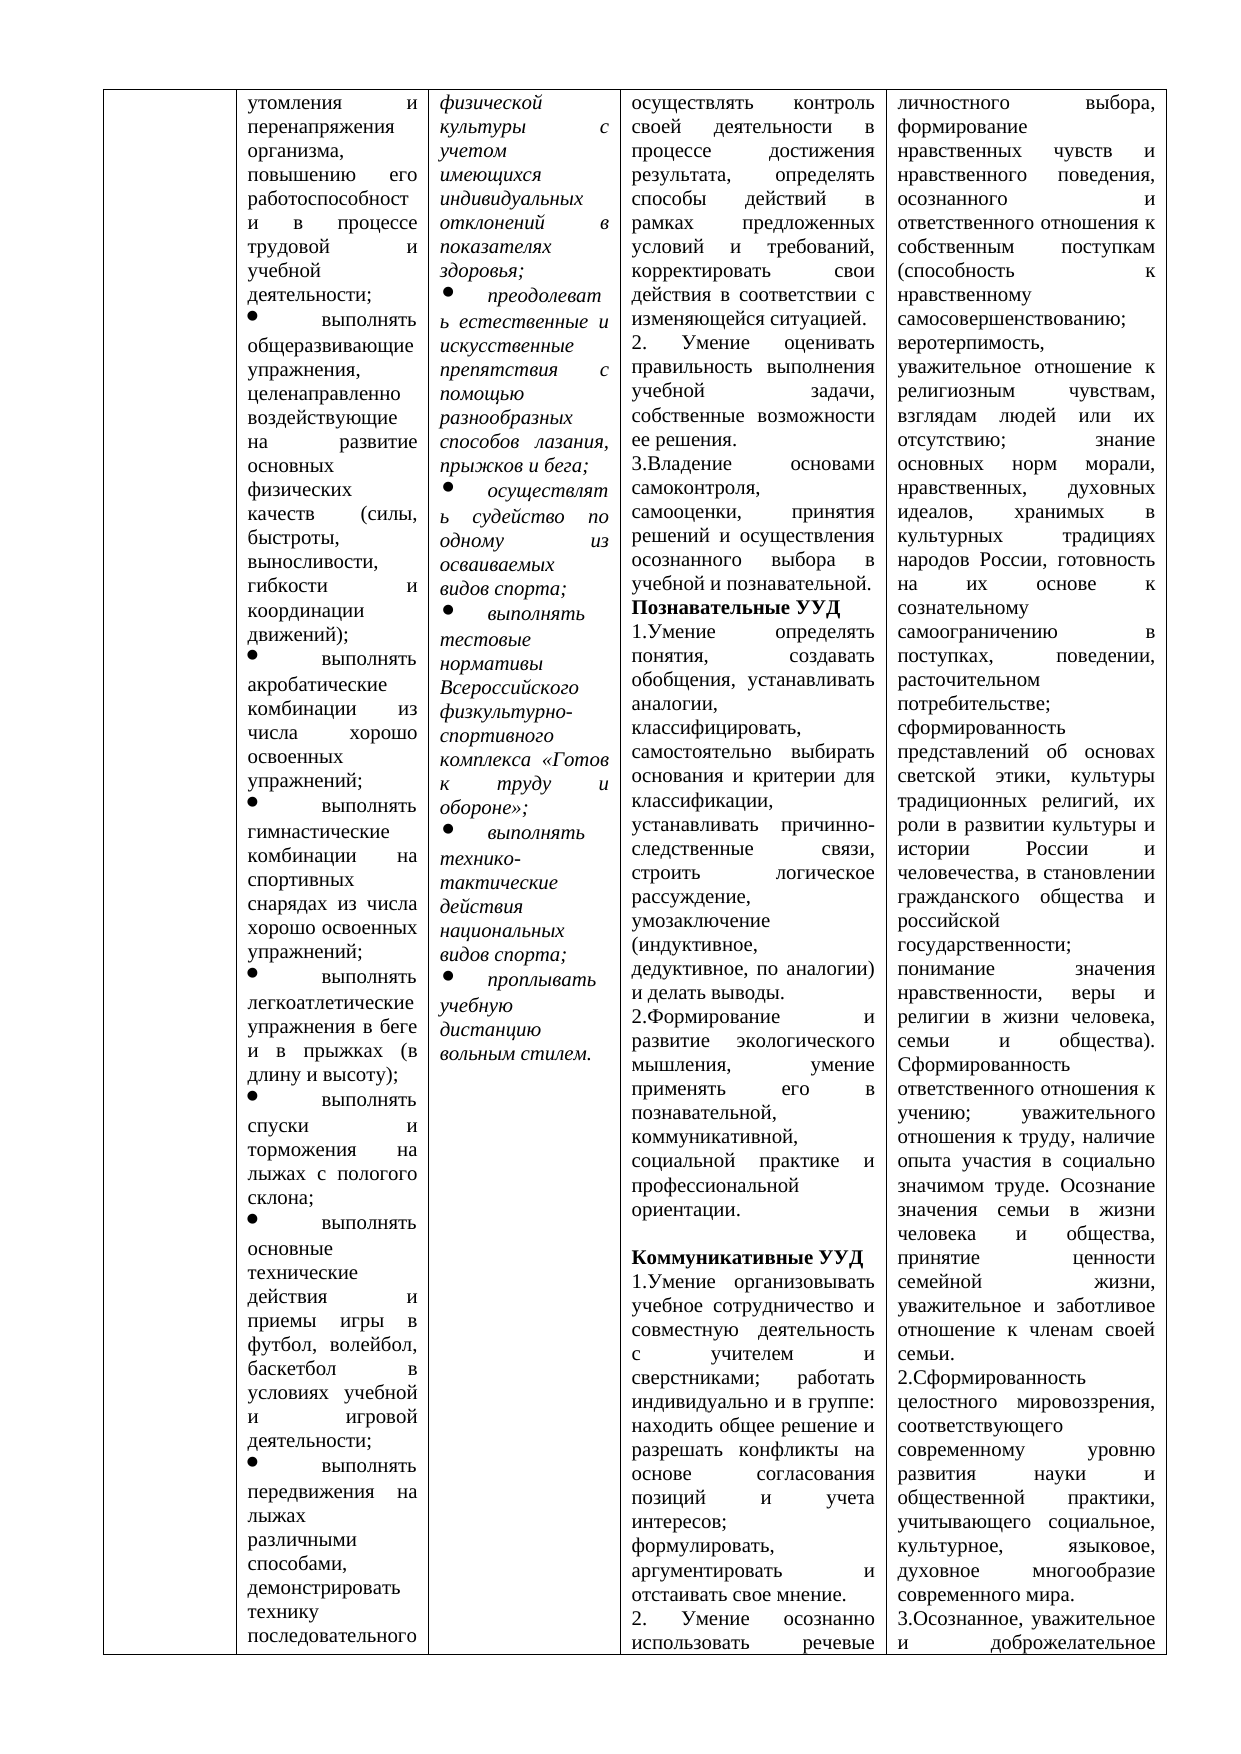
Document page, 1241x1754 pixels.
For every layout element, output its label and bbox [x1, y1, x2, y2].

table_cell [887, 90, 1166, 1654]
table_cell [429, 90, 620, 1654]
table_cell [104, 90, 236, 1654]
table_cell [621, 90, 886, 1654]
table_cell [237, 90, 428, 1654]
